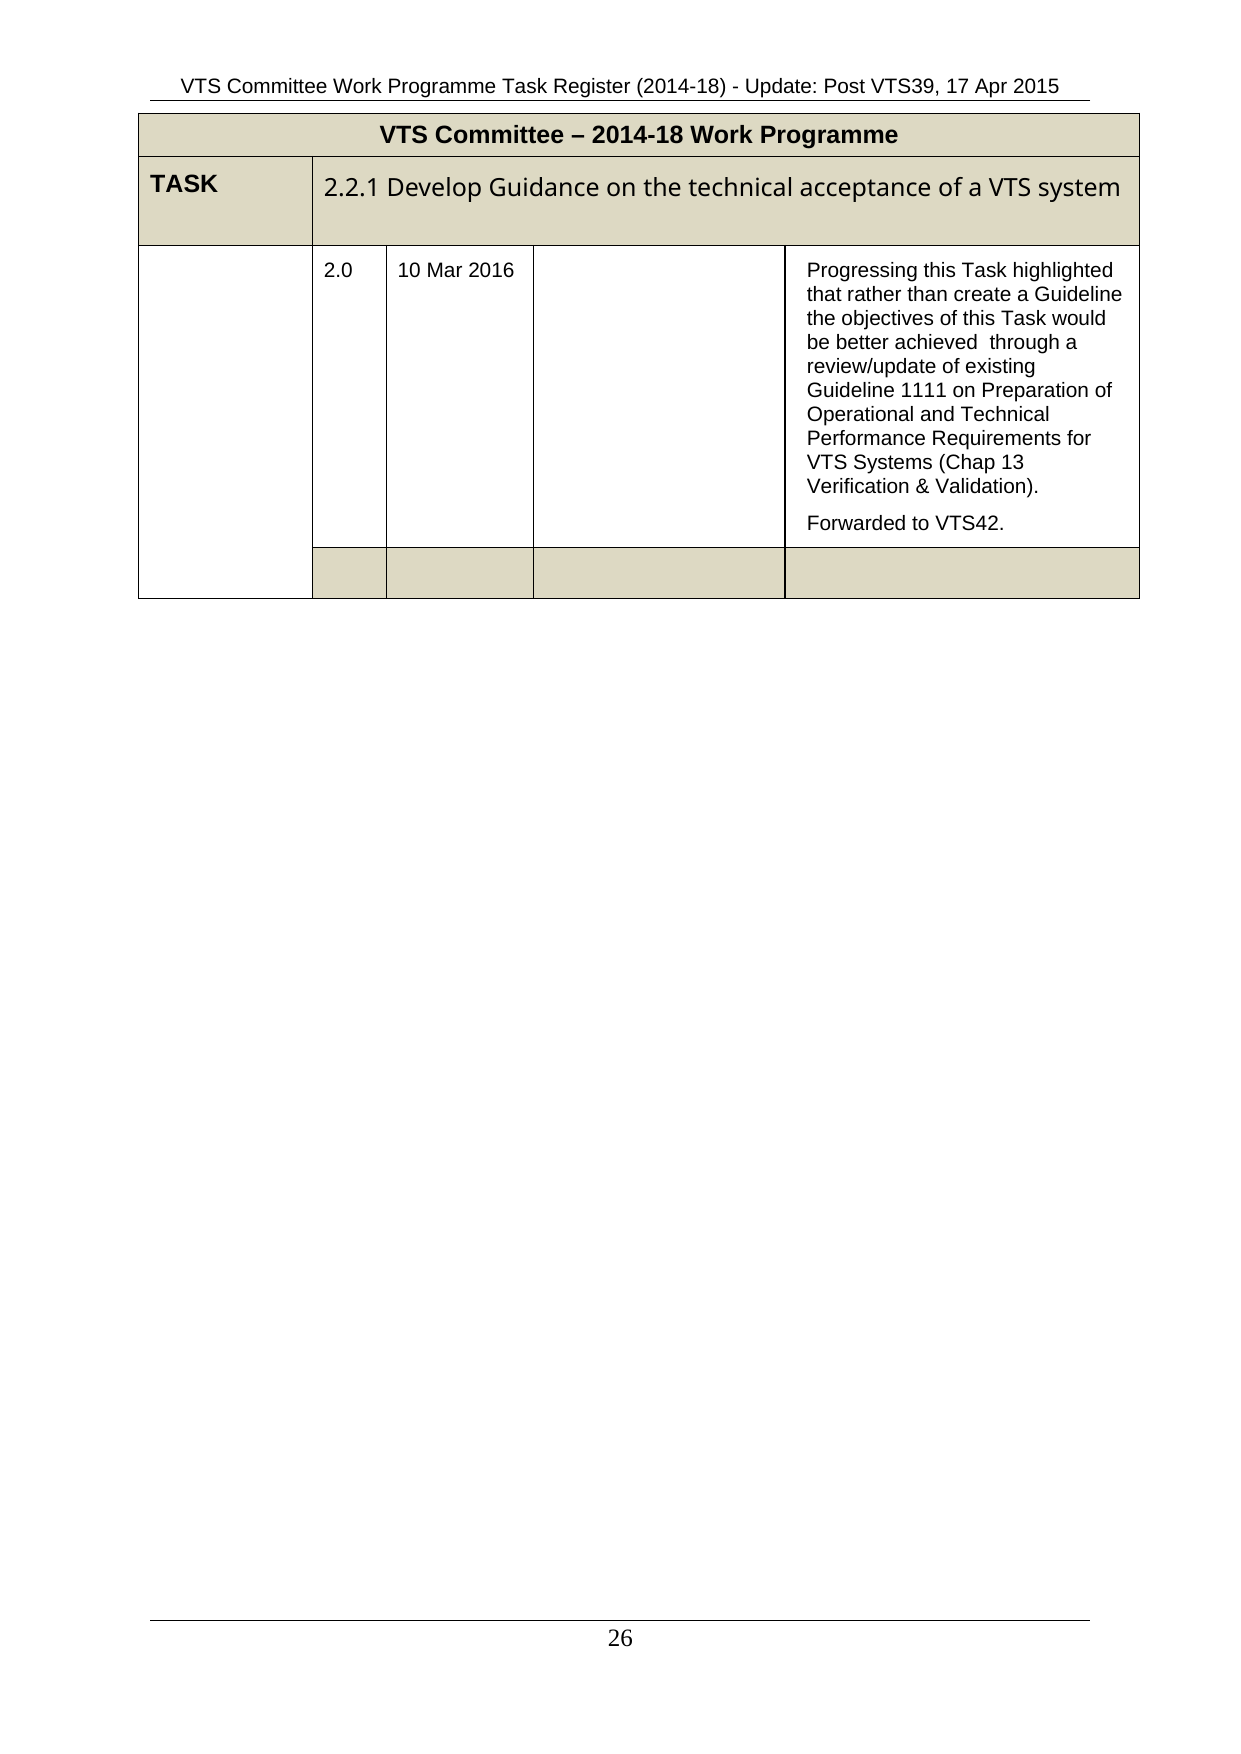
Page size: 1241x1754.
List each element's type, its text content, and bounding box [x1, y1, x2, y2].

table_cell [786, 548, 1139, 598]
table_cell [534, 548, 784, 598]
table_cell [387, 548, 533, 598]
table_cell TASK [139, 157, 312, 245]
table_cell [534, 246, 784, 547]
table_cell 2.0 [313, 246, 386, 547]
table_cell 10 Mar 2016 [387, 246, 533, 547]
table_cell [313, 548, 386, 598]
table_header VTS Committee – 2014-18 Work Programme [139, 114, 1139, 156]
table_cell 2.2.1 Develop Guidance on the technical acceptance of a VTS system [313, 157, 1139, 245]
table_cell Progressing this Task highlighted that rather than create a Guideline the objectives of this Task would be better achieved through a review/update of existing Guideline 1111 on Preparation of Operational and Technical Performance Requirements for VTS Systems (Chap 13 Verification & Validation). Forwarded to VTS42. [786, 246, 1139, 547]
